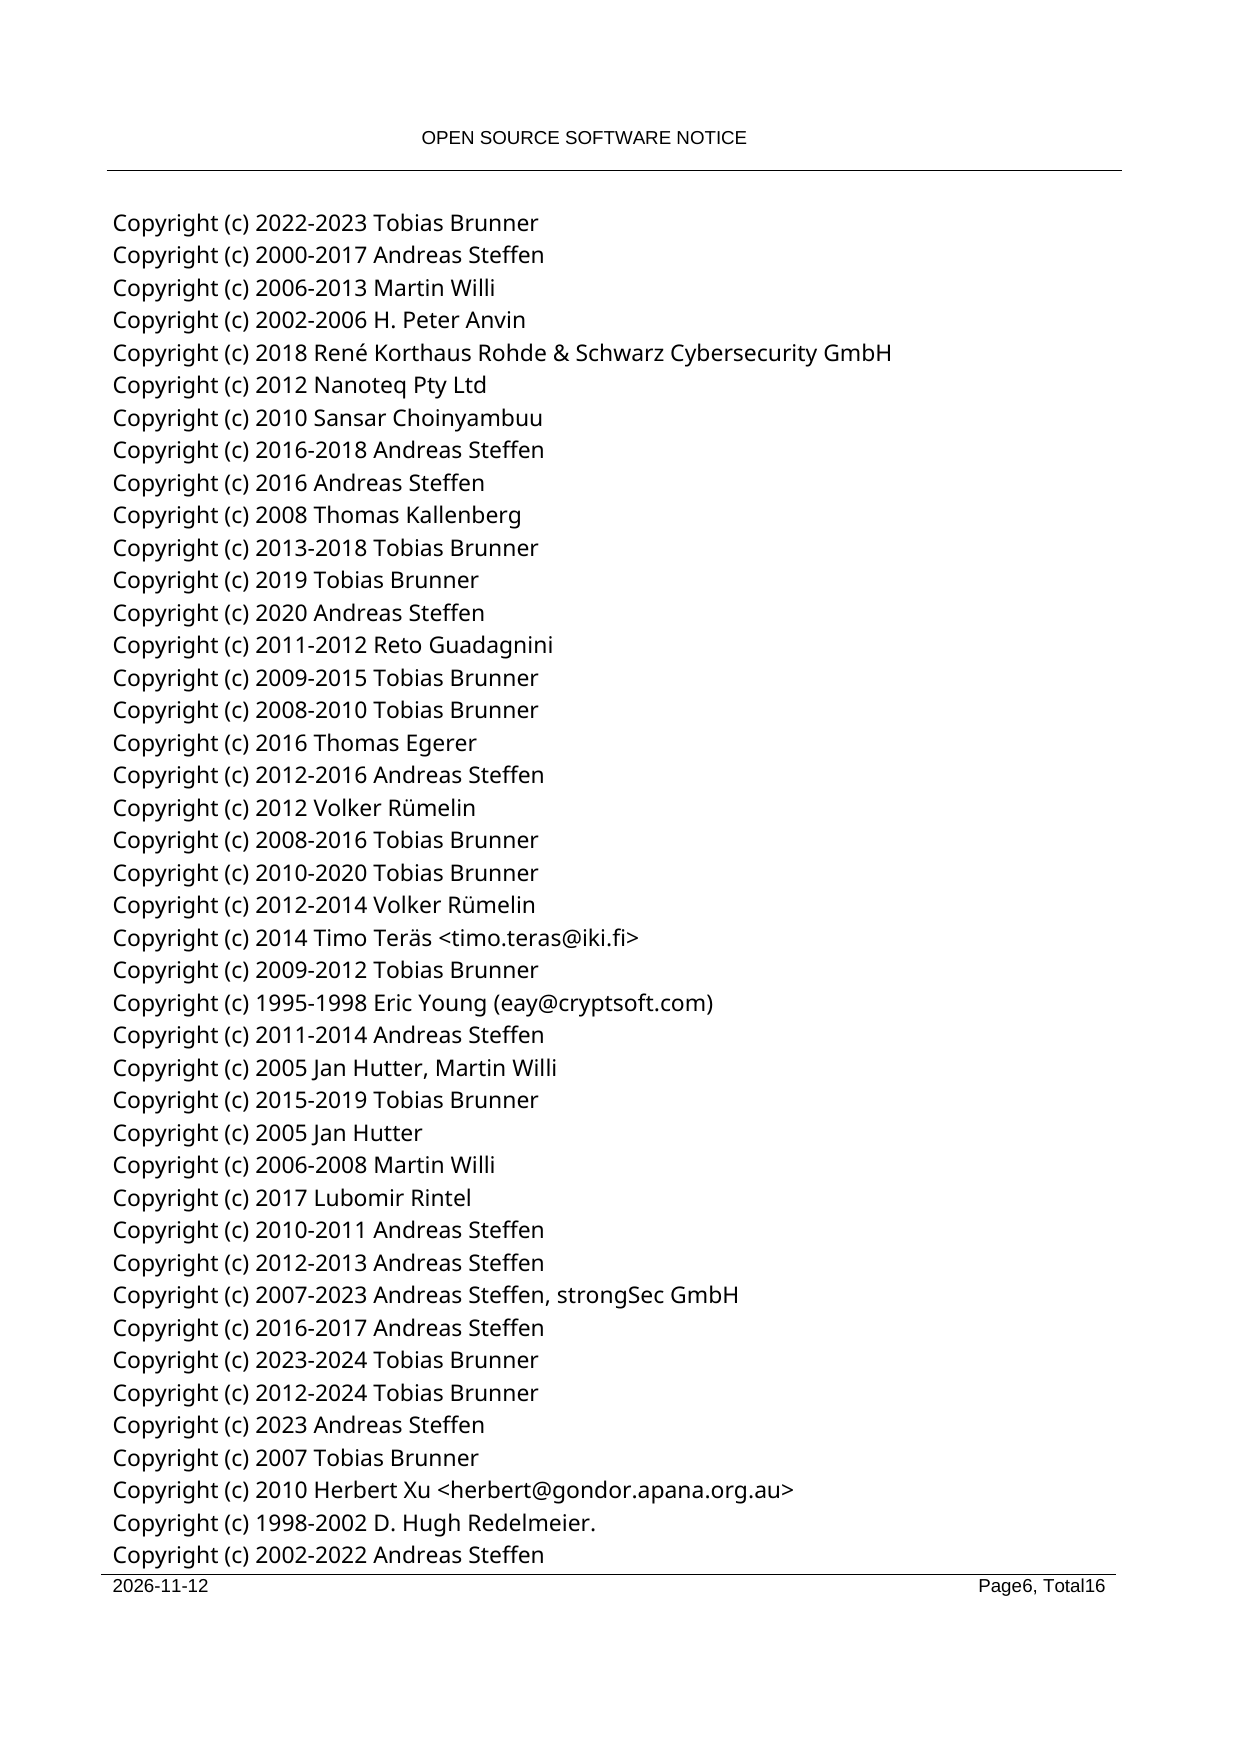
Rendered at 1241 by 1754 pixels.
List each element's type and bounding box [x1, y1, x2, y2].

text [112, 206, 1128, 1571]
